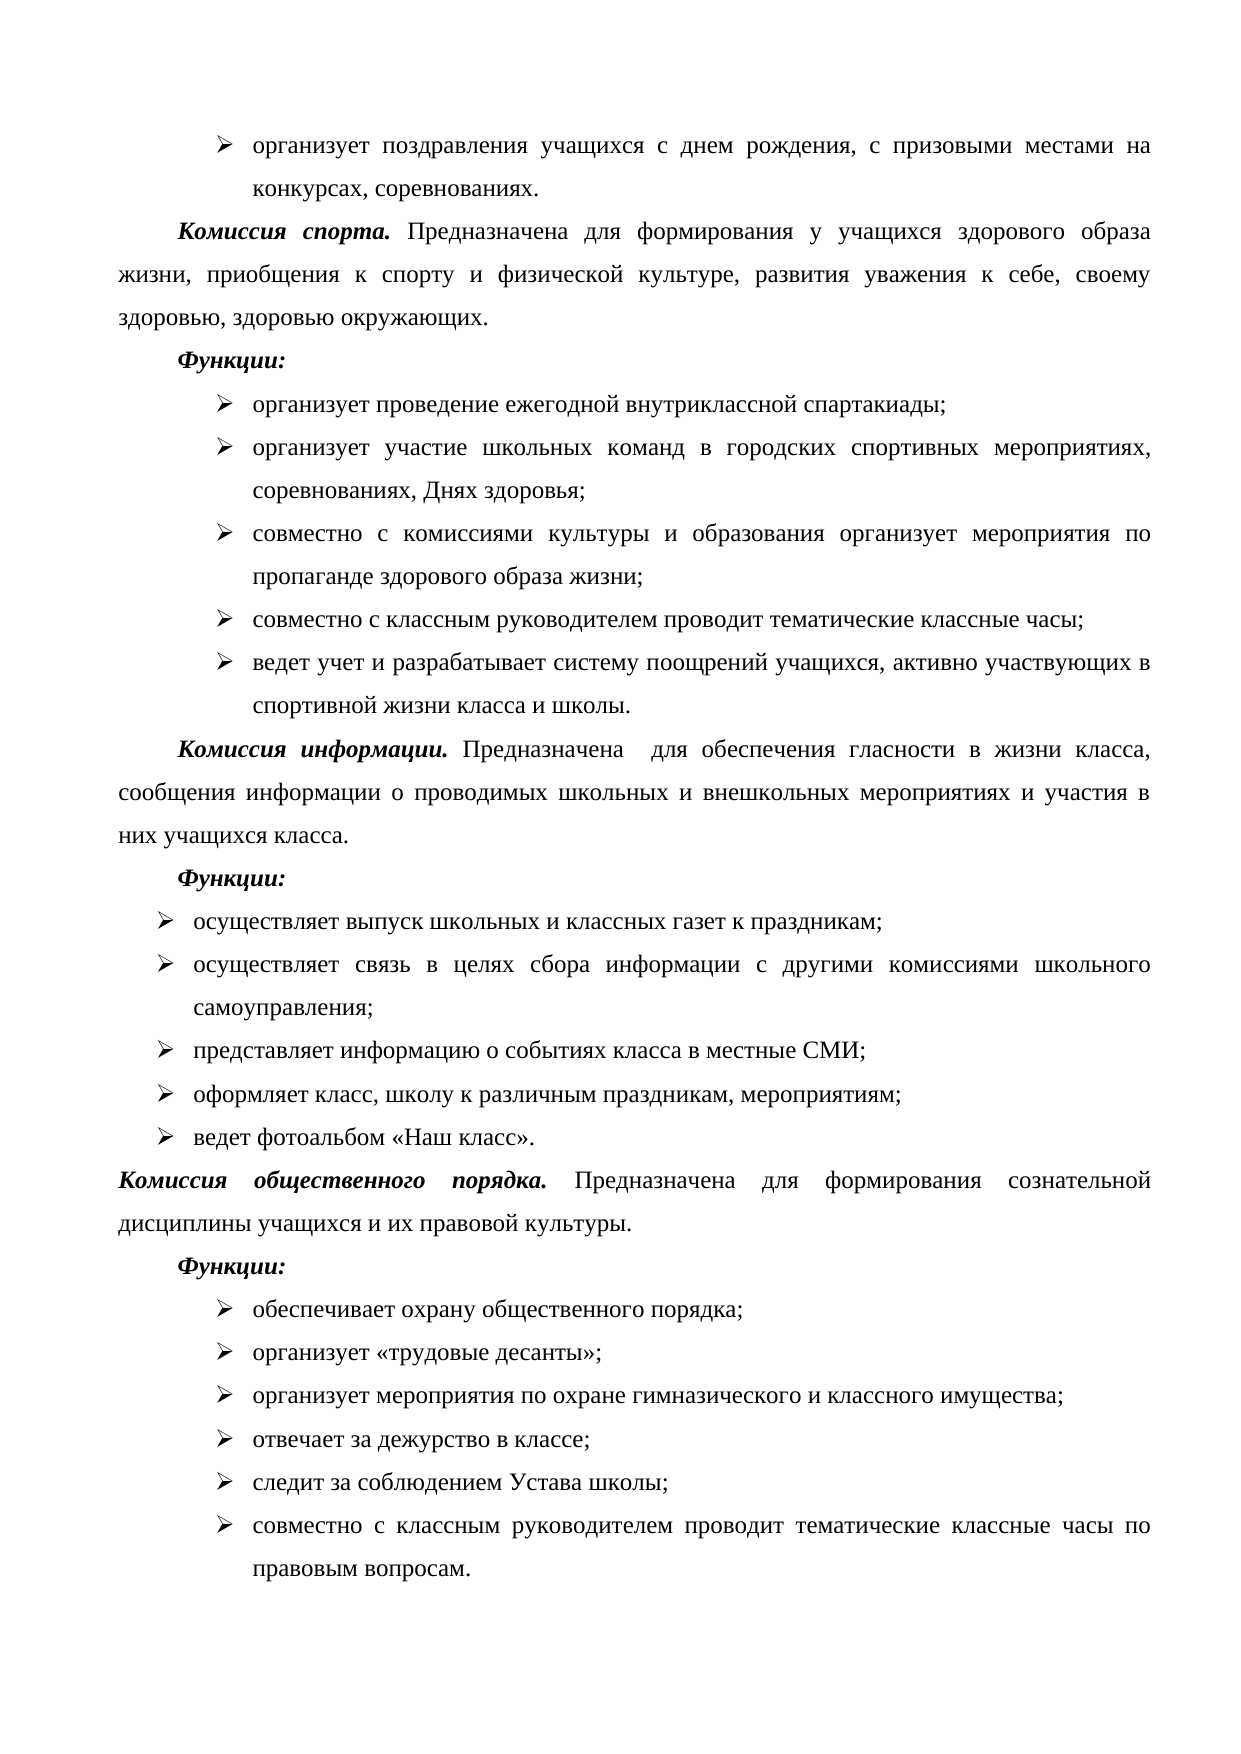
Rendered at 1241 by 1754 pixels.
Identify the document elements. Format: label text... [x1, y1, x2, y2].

list осуществляет выпуск школьных и классных газет к праздникам; [156, 906, 1152, 935]
list обеспечивает охрану общественного порядка; [215, 1294, 1152, 1323]
list представляет информацию о событиях класса в местные СМИ; [156, 1036, 1152, 1064]
list ведет фотоальбом «Наш класс». [156, 1122, 1152, 1151]
list ведет учет и разрабатывает систему поощрений учащихся, активно участвующих в спортивной жизни класса и школы. [215, 647, 1152, 719]
text Функции: [118, 1251, 1152, 1280]
text Комиссия спорта. Предназначена для формирования у учащихся здорового образа жизни, приобщения к спорту и физической культуре, развития уважения к себе, своему здоровью, здоровью окружающих. [118, 216, 1152, 331]
list организует мероприятия по охране гимназического и классного имущества; [215, 1381, 1152, 1409]
list совместно с классным руководителем проводит тематические классные часы по правовым вопросам. [215, 1510, 1152, 1582]
text Комиссия общественного порядка. Предназначена для формирования сознательной дисциплины учащихся и их правовой культуры. [118, 1165, 1152, 1237]
list осуществляет связь в целях сбора информации с другими комиссиями школьного самоуправления; [156, 949, 1152, 1021]
text Комиссия информации. Предназначена для обеспечения гласности в жизни класса, сообщения информации о проводимых школьных и внешкольных мероприятиях и участия в них учащихся класса. [118, 734, 1152, 849]
list следит за соблюдением Устава школы; [215, 1467, 1152, 1496]
list совместно с комиссиями культуры и образования организует мероприятия по пропаганде здорового образа жизни; [215, 518, 1152, 590]
list отвечает за дежурство в классе; [215, 1424, 1152, 1452]
list совместно с классным руководителем проводит тематические классные часы; [215, 604, 1152, 633]
list организует участие школьных команд в городских спортивных мероприятиях, соревнованиях, Днях здоровья; [215, 432, 1152, 504]
text Функции: [118, 863, 1152, 892]
list оформляет класс, школу к различным праздникам, мероприятиям; [156, 1079, 1152, 1107]
list организует «трудовые десанты»; [215, 1337, 1152, 1366]
text Функции: [118, 346, 1152, 374]
list организует проведение ежегодной внутриклассной спартакиады; [215, 389, 1152, 417]
list организует поздравления учащихся с днем рождения, с призовыми местами на конкурсах, соревнованиях. [215, 130, 1152, 202]
